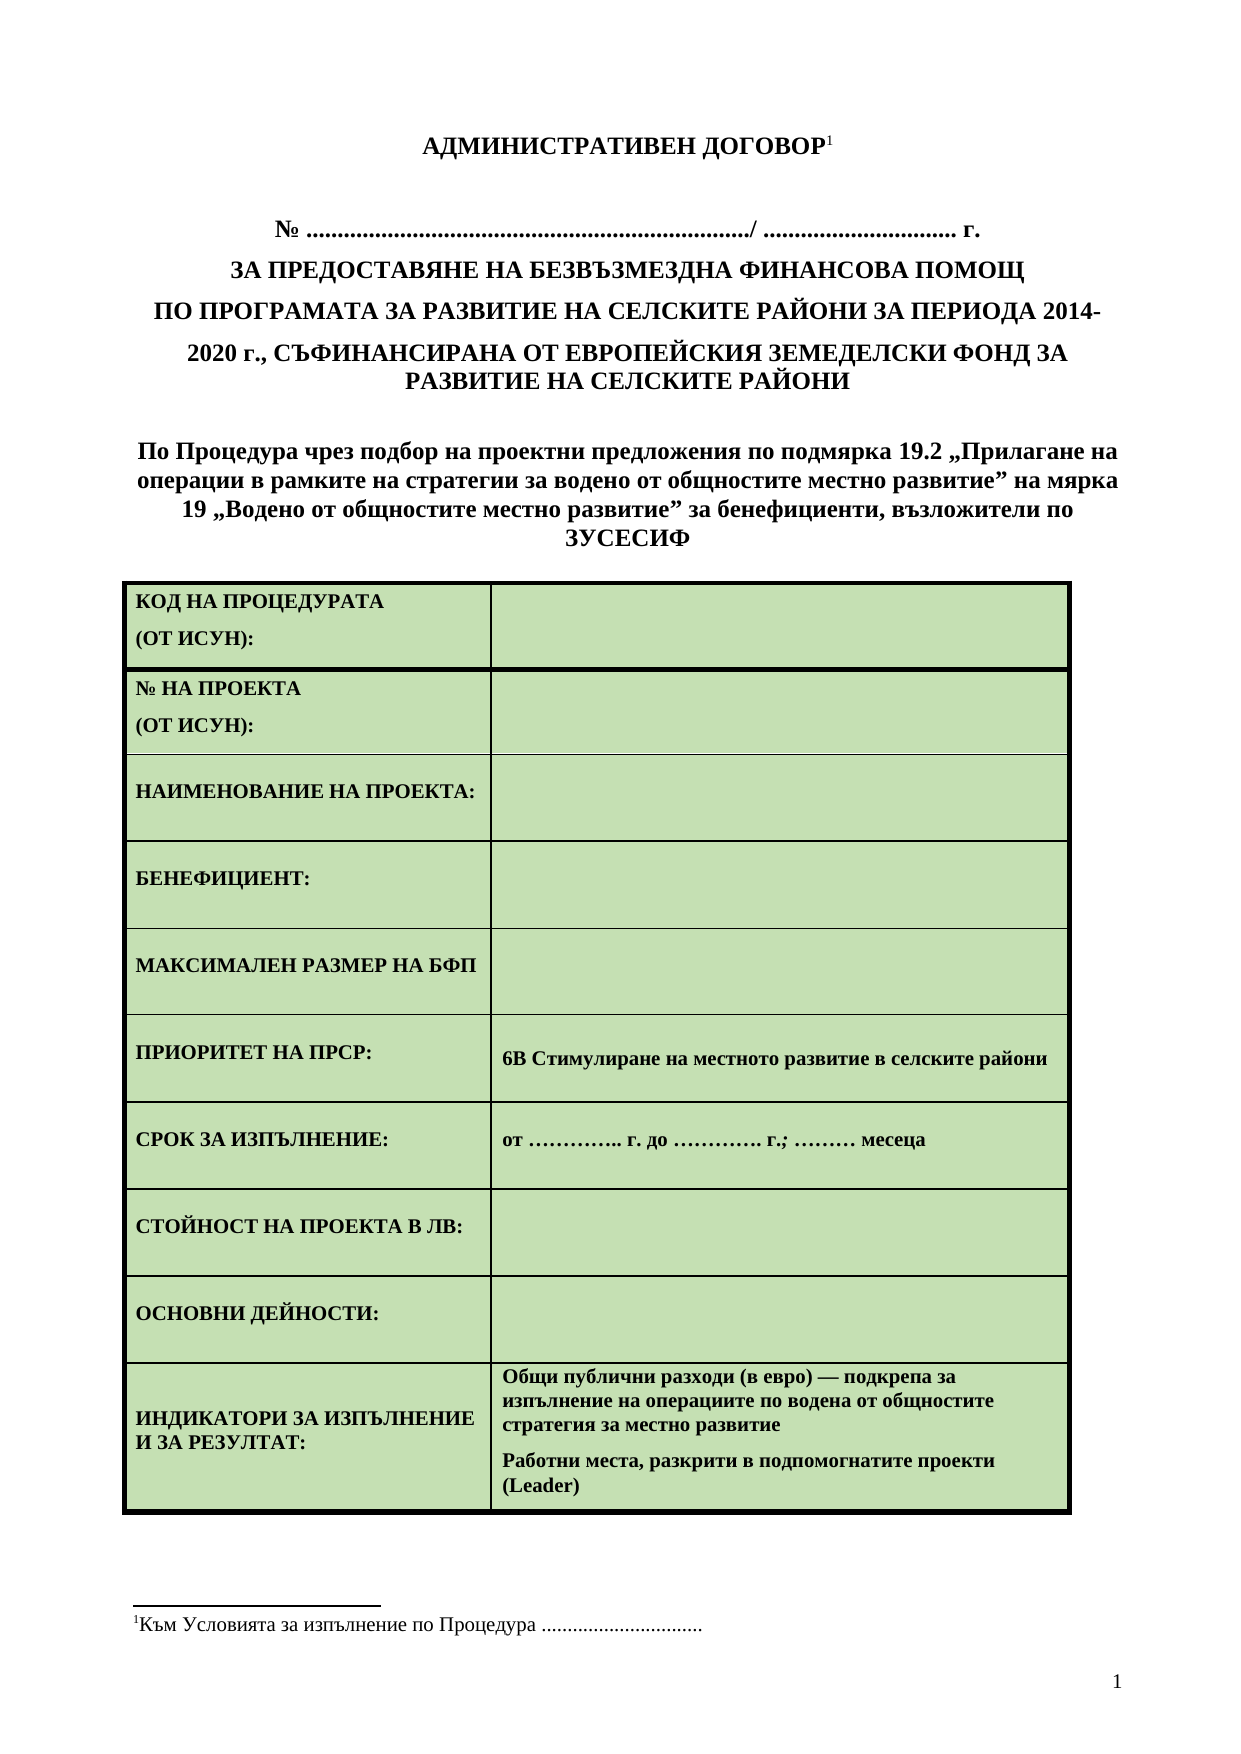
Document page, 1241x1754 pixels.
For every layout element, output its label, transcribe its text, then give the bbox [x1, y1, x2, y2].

table_cell СРОК ЗА ИЗПЪЛНЕНИЕ: [127, 1103, 490, 1188]
table_header [492, 585, 1067, 667]
text № ......................................................................./ ............................... г. [133, 214, 1122, 243]
table_cell [492, 1277, 1067, 1362]
table_cell [492, 755, 1067, 840]
table_cell 6B Стимулиране на местното развитие в селските райони [492, 1015, 1067, 1101]
table_cell ОСНОВНИ ДЕЙНОСТИ: [127, 1277, 490, 1362]
text ЗА ПРЕДОСТАВЯНЕ НА БЕЗВЪЗМЕЗДНА ФИНАНСОВА ПОМОЩ [133, 255, 1122, 284]
table_cell НАИМЕНОВАНИЕ НА ПРОЕКТА: [127, 755, 490, 840]
table_header КОД НА ПРОЦЕДУРАТА (ОТ ИСУН): [127, 585, 490, 667]
text 2020 г., СЪФИНАНСИРАНА ОТ ЕВРОПЕЙСКИЯ ЗЕМЕДЕЛСКИ ФОНД ЗА РАЗВИТИЕ НА СЕЛСКИТЕ РАЙОНИ [133, 338, 1122, 395]
table_cell БЕНЕФИЦИЕНТ: [127, 842, 490, 928]
text По Процедура чрез подбор на проектни предложения по подмярка 19.2 „Прилагане на операции в рамките на стратегии за водено от общностите местно развитие” на мярка 19 „Водено от общностите местно развитие” за бенефициенти, възложители по ЗУСЕСИФ [133, 436, 1122, 551]
table_cell [492, 1190, 1067, 1275]
text ПО ПРОГРАМАТА ЗА РАЗВИТИЕ НА СЕЛСКИТЕ РАЙОНИ ЗА ПЕРИОДА 2014- [133, 296, 1122, 325]
table_cell Общи публични разходи (в евро) — подкрепа за изпълнение на операциите по водена от общностите стратегия за местно развитие Работни места, разкрити в подпомогнатите проекти (Leader) [492, 1364, 1067, 1509]
table_cell МАКСИМАЛЕН РАЗМЕР НА БФП [127, 929, 490, 1014]
table_cell [492, 929, 1067, 1014]
table_cell [492, 672, 1067, 753]
text АДМИНИСТРАТИВЕН ДОГОВОР [133, 131, 1122, 160]
table_cell ИНДИКАТОРИ ЗА ИЗПЪЛНЕНИЕ И ЗА РЕЗУЛТАТ: [127, 1364, 490, 1509]
table_cell СТОЙНОСТ НА ПРОЕКТА В ЛВ: [127, 1190, 490, 1275]
table_cell [492, 842, 1067, 928]
table_cell ПРИОРИТЕТ НА ПРСР: [127, 1015, 490, 1101]
table_cell № НА ПРОЕКТА (ОТ ИСУН): [127, 672, 490, 753]
table_cell от ………….. г. до …………. г.; ……… месеца [492, 1103, 1067, 1188]
